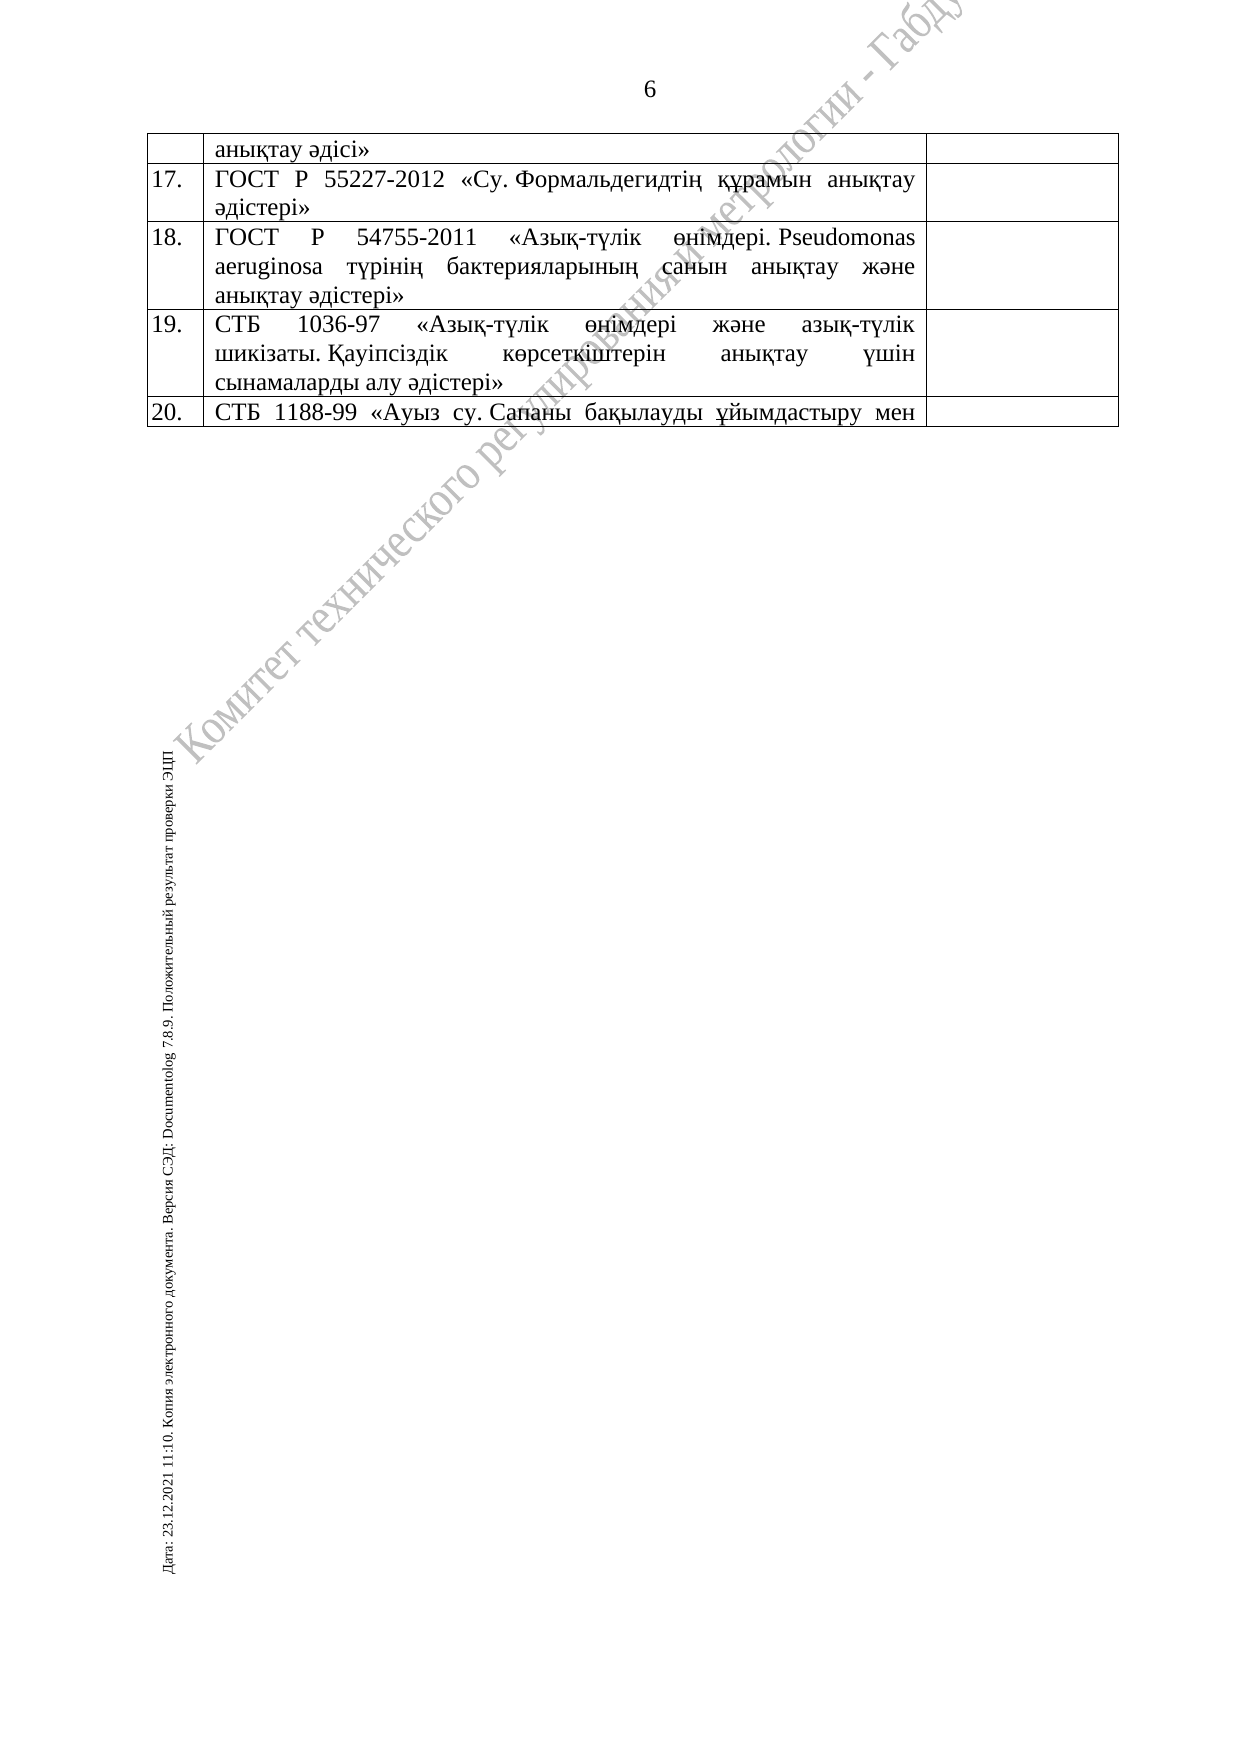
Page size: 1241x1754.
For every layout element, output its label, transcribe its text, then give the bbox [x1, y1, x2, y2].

table_cell [927, 164, 1118, 221]
table_cell [927, 310, 1118, 396]
table_cell ГОСТ Р 55684-2013 «Ауыз су. Перманганаттың тотығу қабілетін анықтау әдісі» [204, 134, 926, 163]
table_cell [927, 397, 1118, 426]
table_cell [927, 222, 1118, 308]
table_cell [148, 310, 203, 396]
table_cell [148, 222, 203, 308]
table_cell [148, 134, 203, 163]
table_cell ГОСТ Р 55227-2012 «Су. Формальдегидтің құрамын анықтау әдістері» [204, 164, 926, 221]
table_cell [148, 397, 203, 426]
table_cell СТБ 1188-99 «Ауыз су. Сапаны бақылауды ұйымдастыру мен әдістеріне қойылатын жалпы талаптар» [204, 397, 926, 426]
table_cell [927, 134, 1118, 163]
table_cell СТБ 1036-97 «Азық-түлік өнімдері және азық-түлік шикізаты. Қауіпсіздік көрсеткіштерін анықтау үшін сынамаларды алу әдістері» [204, 310, 926, 396]
table_cell ГОСТ Р 54755-2011 «Азық-түлік өнімдері. Pseudomonas aeruginosa түрінің бактерияларының санын анықтау және анықтау әдістері» [204, 222, 926, 308]
table_cell [148, 164, 203, 221]
